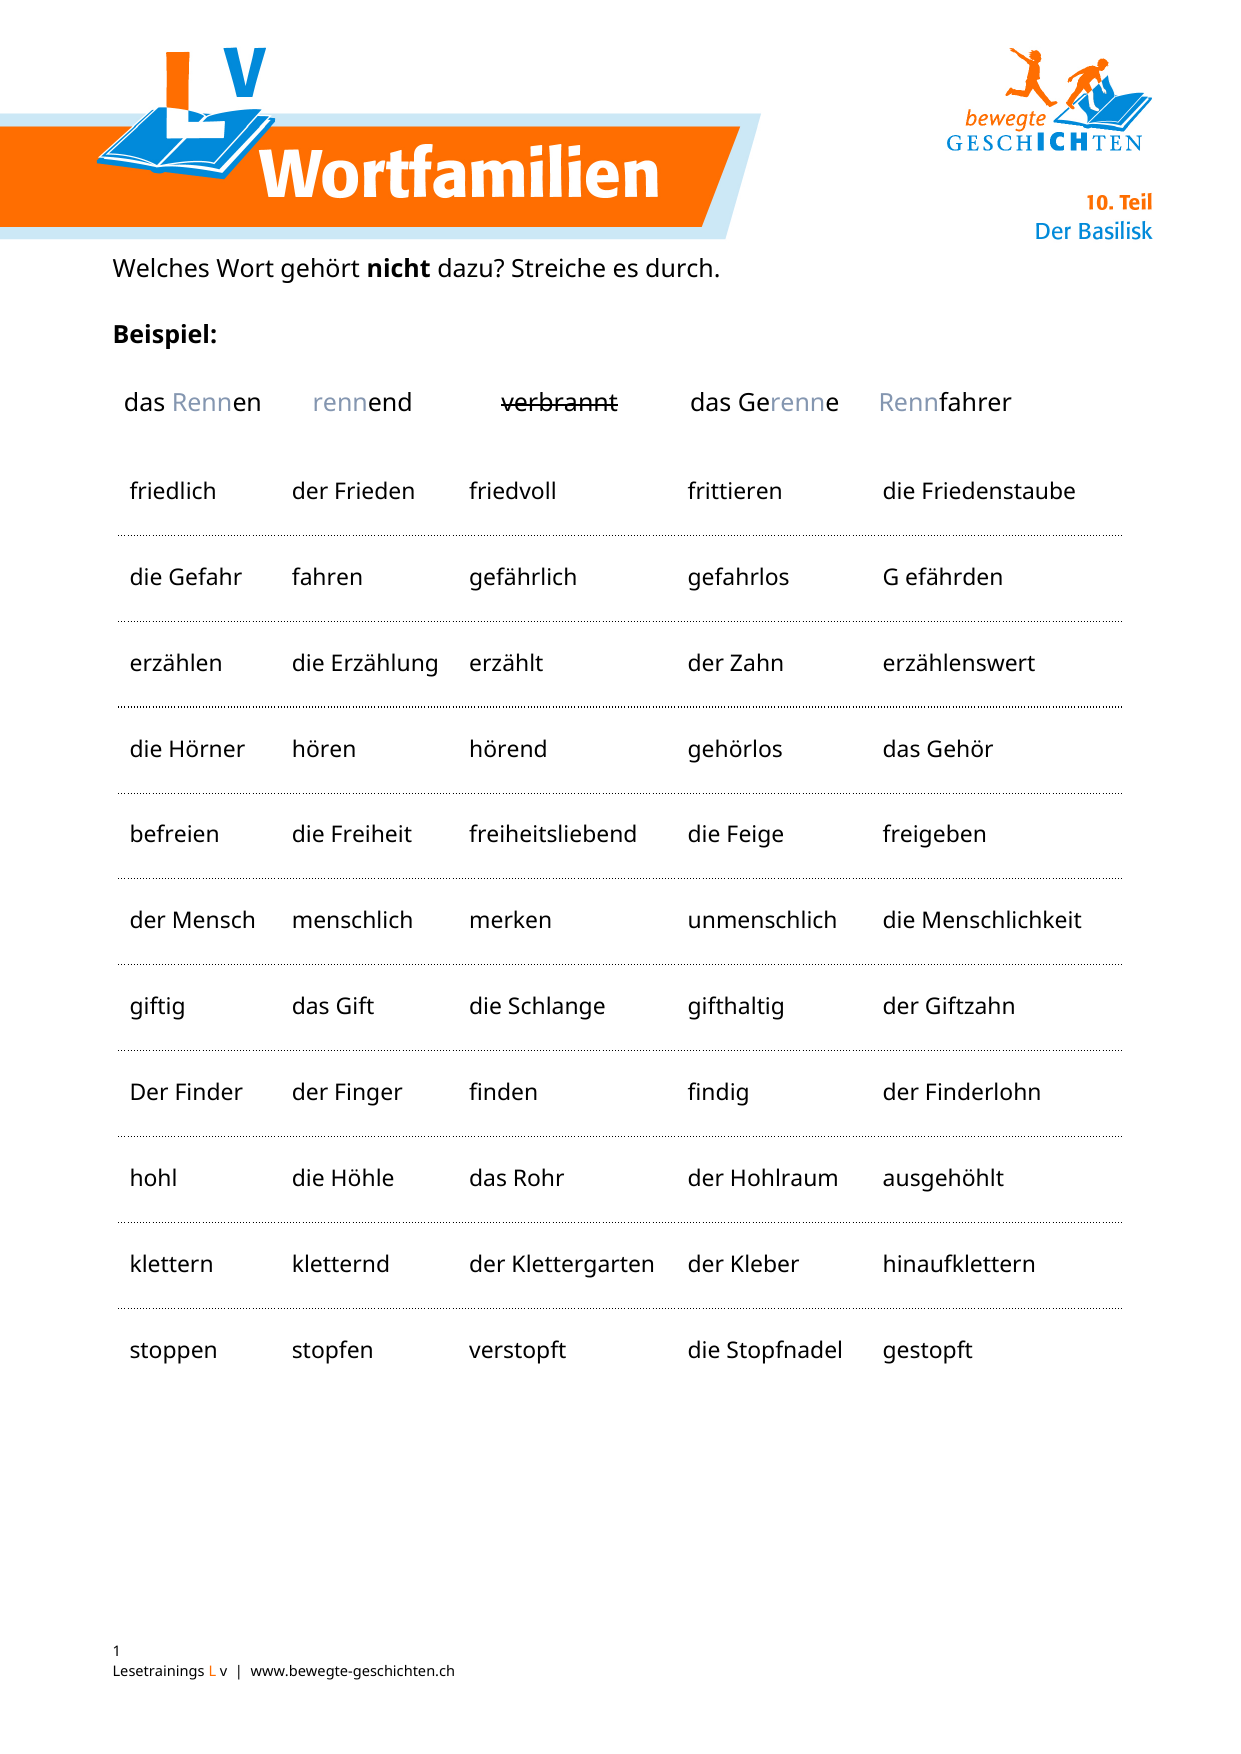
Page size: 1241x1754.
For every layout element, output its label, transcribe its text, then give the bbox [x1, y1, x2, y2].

table_cell der Giftzahn [871, 964, 1122, 1050]
table_cell hören [280, 706, 458, 792]
table_cell stoppen [118, 1308, 280, 1394]
table_header Rennfahrer [867, 384, 1056, 418]
table_cell kletternd [280, 1222, 458, 1308]
table_cell der Finderlohn [871, 1050, 1122, 1136]
table_cell findig [676, 1050, 871, 1136]
table_cell der Mensch [118, 878, 280, 964]
table_cell ausgehöhlt [871, 1136, 1122, 1222]
table_cell fahren [280, 535, 458, 621]
table_cell hinaufklettern [871, 1222, 1122, 1308]
table_cell der Zahn [676, 621, 871, 706]
table_cell hohl [118, 1136, 280, 1222]
table_cell menschlich [280, 878, 458, 964]
table_cell Der Finder [118, 1050, 280, 1136]
table_cell giftig [118, 964, 280, 1050]
table_cell der Hohlraum [676, 1136, 871, 1222]
table_header das Rennen [113, 384, 301, 418]
table_cell gestopft [871, 1308, 1122, 1394]
table_cell merken [458, 878, 676, 964]
table_cell unmenschlich [676, 878, 871, 964]
table_header verbrannt [490, 384, 678, 418]
table_cell G efährden [871, 535, 1122, 621]
table_cell die Menschlichkeit [871, 878, 1122, 964]
table_cell freiheitsliebend [458, 793, 676, 878]
text Welches Wort gehört nicht dazu? Streiche es durch. [112, 150, 1128, 285]
table_cell erzählt [458, 621, 676, 706]
table_cell befreien [118, 793, 280, 878]
table_cell die Freiheit [280, 793, 458, 878]
table_cell die Hörner [118, 706, 280, 792]
table_cell das Gehör [871, 706, 1122, 792]
table_cell gifthaltig [676, 964, 871, 1050]
table_cell verstopft [458, 1308, 676, 1394]
table_header die Friedenstaube [871, 450, 1122, 534]
table_header das Gerenne [679, 384, 867, 418]
table_cell hörend [458, 706, 676, 792]
table_header der Frieden [280, 450, 458, 534]
table_cell gefährlich [458, 535, 676, 621]
table_cell stopfen [280, 1308, 458, 1394]
table_cell finden [458, 1050, 676, 1136]
table_cell die Schlange [458, 964, 676, 1050]
table_cell der Klettergarten [458, 1222, 676, 1308]
picture [0, 2, 1241, 251]
table_cell die Stopfnadel [676, 1308, 871, 1394]
text Beispiel: [112, 316, 1128, 350]
table_header frittieren [676, 450, 871, 534]
table_cell die Höhle [280, 1136, 458, 1222]
table_cell die Feige [676, 793, 871, 878]
table_cell die Erzählung [280, 621, 458, 706]
table_cell gehörlos [676, 706, 871, 792]
table_cell die Gefahr [118, 535, 280, 621]
table_header friedlich [118, 450, 280, 534]
table_header rennend [301, 384, 490, 418]
table_cell klettern [118, 1222, 280, 1308]
table_cell der Finger [280, 1050, 458, 1136]
table_cell erzählenswert [871, 621, 1122, 706]
table_cell der Kleber [676, 1222, 871, 1308]
table_cell erzählen [118, 621, 280, 706]
table_header friedvoll [458, 450, 676, 534]
table_cell freigeben [871, 793, 1122, 878]
table_cell das Gift [280, 964, 458, 1050]
table_cell gefahrlos [676, 535, 871, 621]
table_cell das Rohr [458, 1136, 676, 1222]
